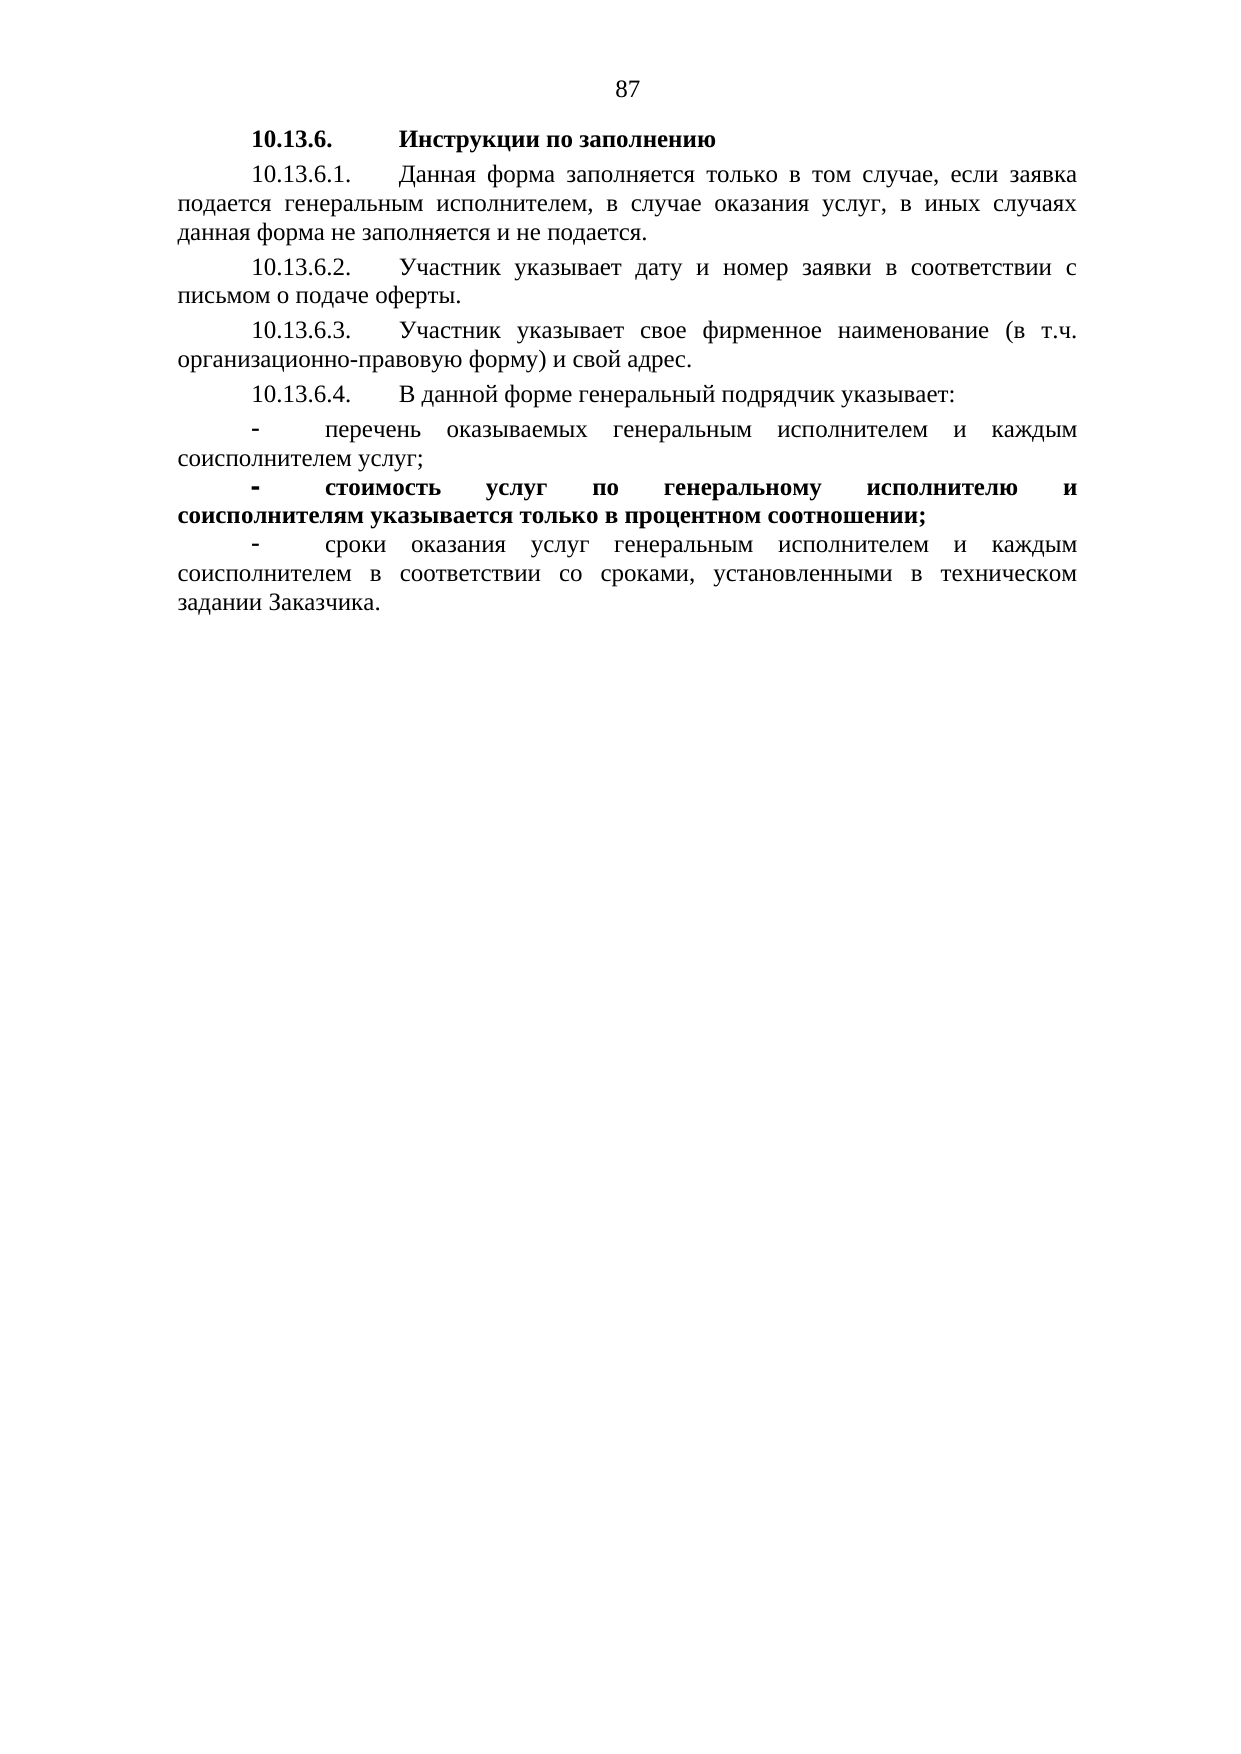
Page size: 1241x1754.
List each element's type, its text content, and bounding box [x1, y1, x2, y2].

list Участник указывает свое фирменное наименование (в т.ч. организационно-правовую форму) и свой адрес. [177, 316, 1078, 373]
list Участник указывает дату и номер заявки в соответствии с письмом о подаче оферты. [177, 252, 1078, 309]
list Инструкции по заполнению [177, 124, 1078, 153]
list перечень оказываемых генеральным исполнителем и каждым соисполнителем услуг; [177, 414, 1078, 472]
list Данная форма заполняется только в том случае, если заявка подается генеральным исполнителем, в случае оказания услуг, в иных случаях данная форма не заполняется и не подается. [177, 159, 1078, 246]
list стоимость услуг по генеральному исполнителю и соисполнителям указывается только в процентном соотношении; [177, 472, 1078, 529]
list сроки оказания услуг генеральным исполнителем и каждым соисполнителем в соответствии со сроками, установленными в техническом задании Заказчика. [177, 529, 1078, 616]
list В данной форме генеральный подрядчик указывает: [177, 379, 1078, 408]
